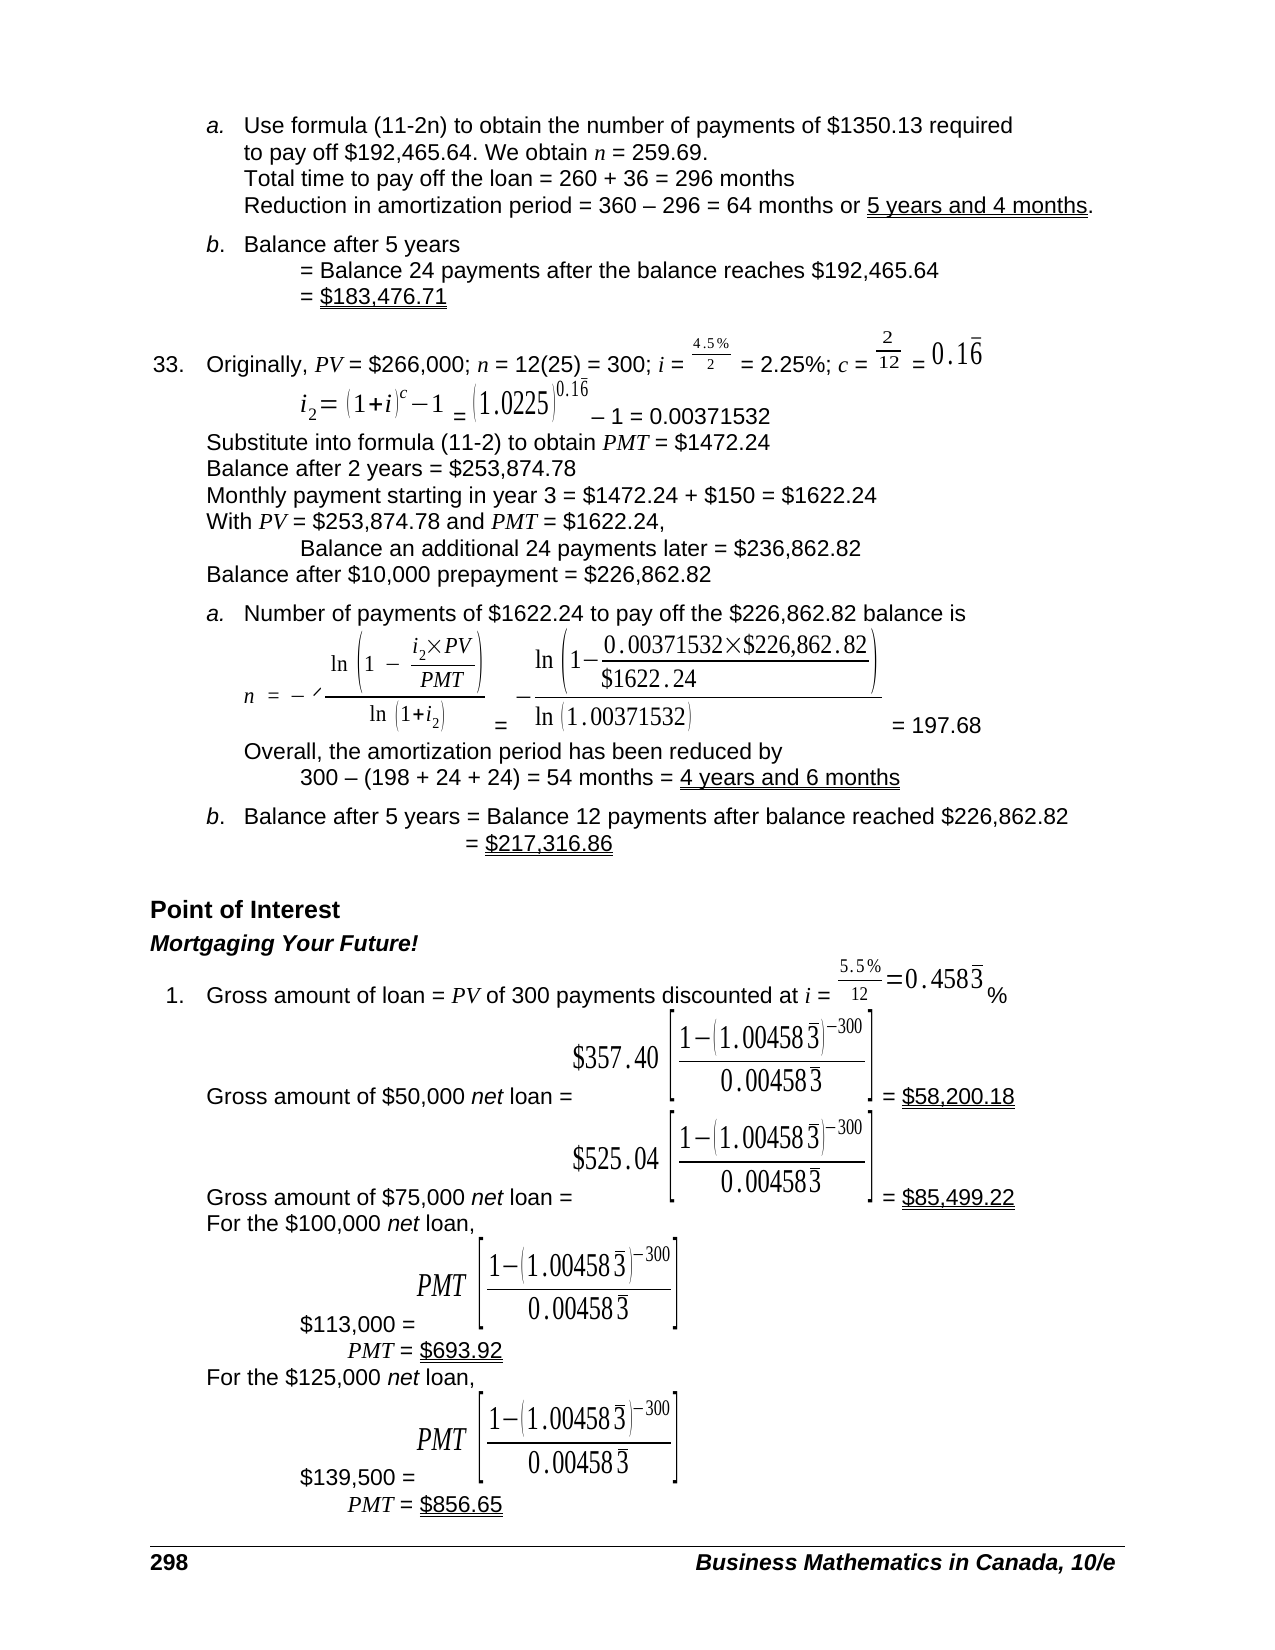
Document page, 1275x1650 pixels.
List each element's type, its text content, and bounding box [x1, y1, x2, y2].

text Balance after $10,000 prepayment = $226,862.82 [150, 561, 1125, 587]
text Monthly payment starting in year 3 = $1472.24 + $150 = $1622.24 [150, 482, 1125, 508]
text = – 1 = 0.00371532 [150, 377, 1125, 429]
text Reduction in amortization period = 360 – 296 = 64 months or 5 years and 4 months. [150, 192, 1125, 218]
text Balance after 2 years = $253,874.78 [150, 455, 1125, 482]
text Overall, the amortization period has been reduced by [150, 738, 1125, 764]
text For the $100,000 net loan, [150, 1210, 1125, 1236]
text Substitute into formula (11-2) to obtain PMT = $1472.24 [150, 429, 1125, 455]
text 1. Gross amount of loan = PV of 300 payments discounted at i = % [150, 956, 1125, 1008]
text Mortgaging Your Future! [150, 930, 1125, 956]
text Gross amount of $75,000 net loan = = $85,499.22 [150, 1109, 1125, 1210]
text to pay off $192,465.64. We obtain n = 259.69. [150, 139, 1125, 165]
text PMT = $856.65 [150, 1491, 1125, 1517]
text = $183,476.71 [150, 283, 1125, 309]
text $139,500 = [150, 1390, 1125, 1491]
text b. Balance after 5 years = Balance 12 payments after balance reached $226,862.82 [150, 803, 1125, 829]
text = = 197.68 [150, 627, 1125, 738]
text For the $125,000 net loan, [150, 1363, 1125, 1390]
text Balance an additional 24 payments later = $236,862.82 [150, 534, 1125, 561]
text 33. Originally, PV = $266,000; n = 12(25) = 300; i = = 2.25%; c = = [150, 328, 1125, 377]
text b. Balance after 5 years [150, 231, 1125, 257]
text Gross amount of $50,000 net loan = = $58,200.18 [150, 1008, 1125, 1109]
text 300 – (198 + 24 + 24) = 54 months = 4 years and 6 months [150, 764, 1125, 791]
text a. Use formula (11-2n) to obtain the number of payments of $1350.13 required [150, 112, 1125, 139]
text $113,000 = [150, 1236, 1125, 1337]
text = Balance 24 payments after the balance reaches $192,465.64 [150, 257, 1125, 283]
text With PV = $253,874.78 and PMT = $1622.24, [150, 508, 1125, 534]
text Total time to pay off the loan = 260 + 36 = 296 months [150, 165, 1125, 192]
text = $217,316.86 [150, 829, 1125, 856]
text PMT = $693.92 [150, 1337, 1125, 1363]
text a. Number of payments of $1622.24 to pay off the $226,862.82 balance is [150, 600, 1125, 627]
text Point of Interest [150, 895, 1125, 923]
